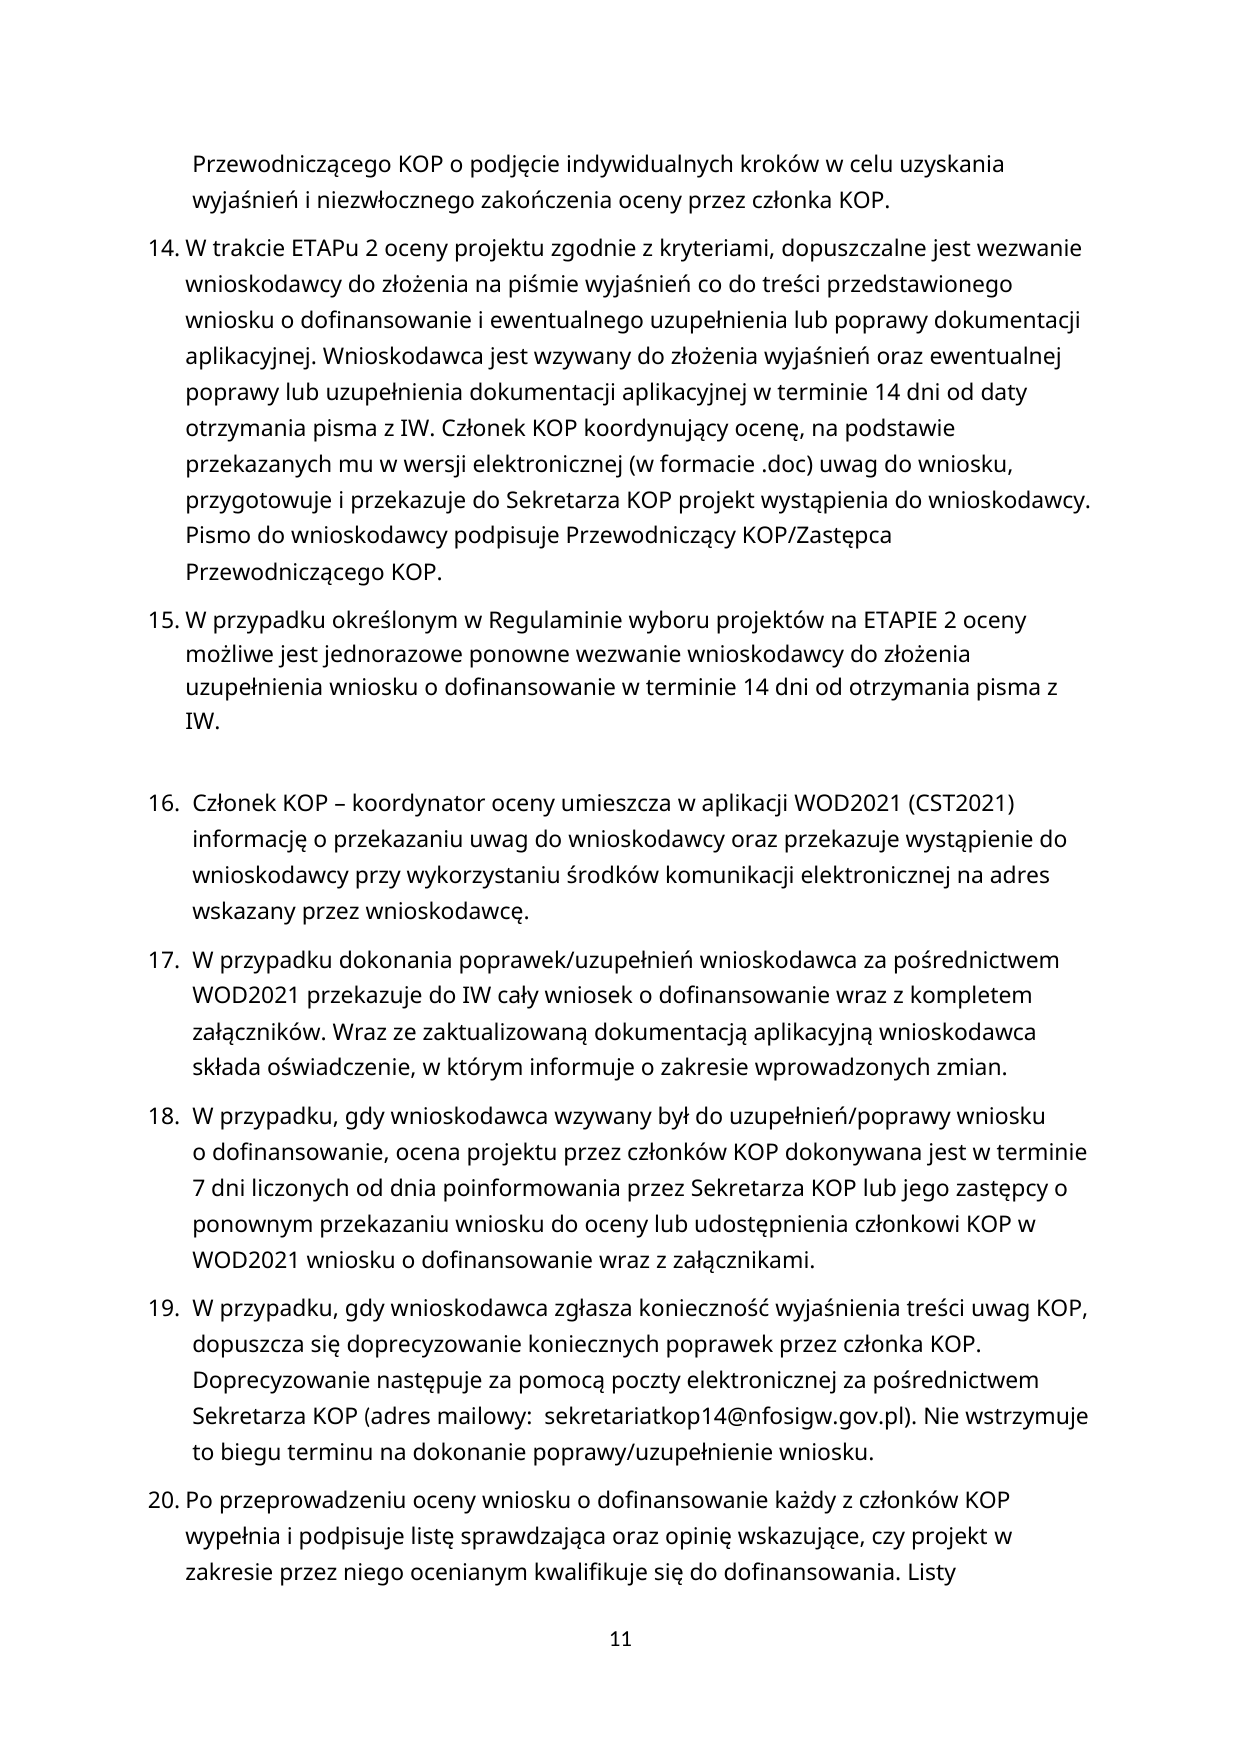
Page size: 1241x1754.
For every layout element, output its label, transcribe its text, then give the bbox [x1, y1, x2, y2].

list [148, 1484, 1093, 1587]
list W przypadku dokonania poprawek/uzupełnień wnioskodawca za pośrednictwem WOD2021 przekazuje do IW cały wniosek o dofinansowanie wraz z kompletem załączników. Wraz ze zaktualizowaną dokumentacją aplikacyjną wnioskodawca składa oświadczenie, w którym informuje o zakresie wprowadzonych zmian. [148, 943, 1093, 1083]
list W przypadku, gdy wnioskodawca wzywany był do uzupełnień/poprawy wniosku o dofinansowanie, ocena projektu przez członków KOP dokonywana jest w terminie 7 dni liczonych od dnia poinformowania przez Sekretarza KOP lub jego zastępcy o ponownym przekazaniu wniosku do oceny lub udostępnienia członkowi KOP w WOD2021 wniosku o dofinansowanie wraz z załącznikami. [148, 1100, 1093, 1275]
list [148, 148, 1093, 215]
list W trakcie ETAPu 2 oceny projektu zgodnie z kryteriami, dopuszczalne jest wezwanie wnioskodawcy do złożenia na piśmie wyjaśnień co do treści przedstawionego wniosku o dofinansowanie i ewentualnego uzupełnienia lub poprawy dokumentacji aplikacyjnej. Wnioskodawca jest wzywany do złożenia wyjaśnień oraz ewentualnej poprawy lub uzupełnienia dokumentacji aplikacyjnej w terminie 14 dni od daty otrzymania pisma z IW. Członek KOP koordynujący ocenę, na podstawie przekazanych mu w wersji elektronicznej (w formacie .doc) uwag do wniosku, przygotowuje i przekazuje do Sekretarza KOP projekt wystąpienia do wnioskodawcy. Pismo do wnioskodawcy podpisuje Przewodniczący KOP/Zastępca Przewodniczącego KOP. [148, 232, 1093, 587]
list Członek KOP – koordynator oceny umieszcza w aplikacji WOD2021 (CST2021) informację o przekazaniu uwag do wnioskodawcy oraz przekazuje wystąpienie do wnioskodawcy przy wykorzystaniu środków komunikacji elektronicznej na adres wskazany przez wnioskodawcę. [148, 787, 1093, 926]
list W przypadku określonym w Regulaminie wyboru projektów na ETAPIE 2 oceny możliwe jest jednorazowe ponowne wezwanie wnioskodawcy do złożenia uzupełnienia wniosku o dofinansowanie w terminie 14 dni od otrzymania pisma z IW. [148, 604, 1093, 736]
list W przypadku, gdy wnioskodawca zgłasza konieczność wyjaśnienia treści uwag KOP, dopuszcza się doprecyzowanie koniecznych poprawek przez członka KOP. Doprecyzowanie następuje za pomocą poczty elektronicznej za pośrednictwem Sekretarza KOP (adres mailowy: sekretariatkop14@nfosigw.gov.pl). Nie wstrzymuje to biegu terminu na dokonanie poprawy/uzupełnienie wniosku. [148, 1292, 1093, 1467]
